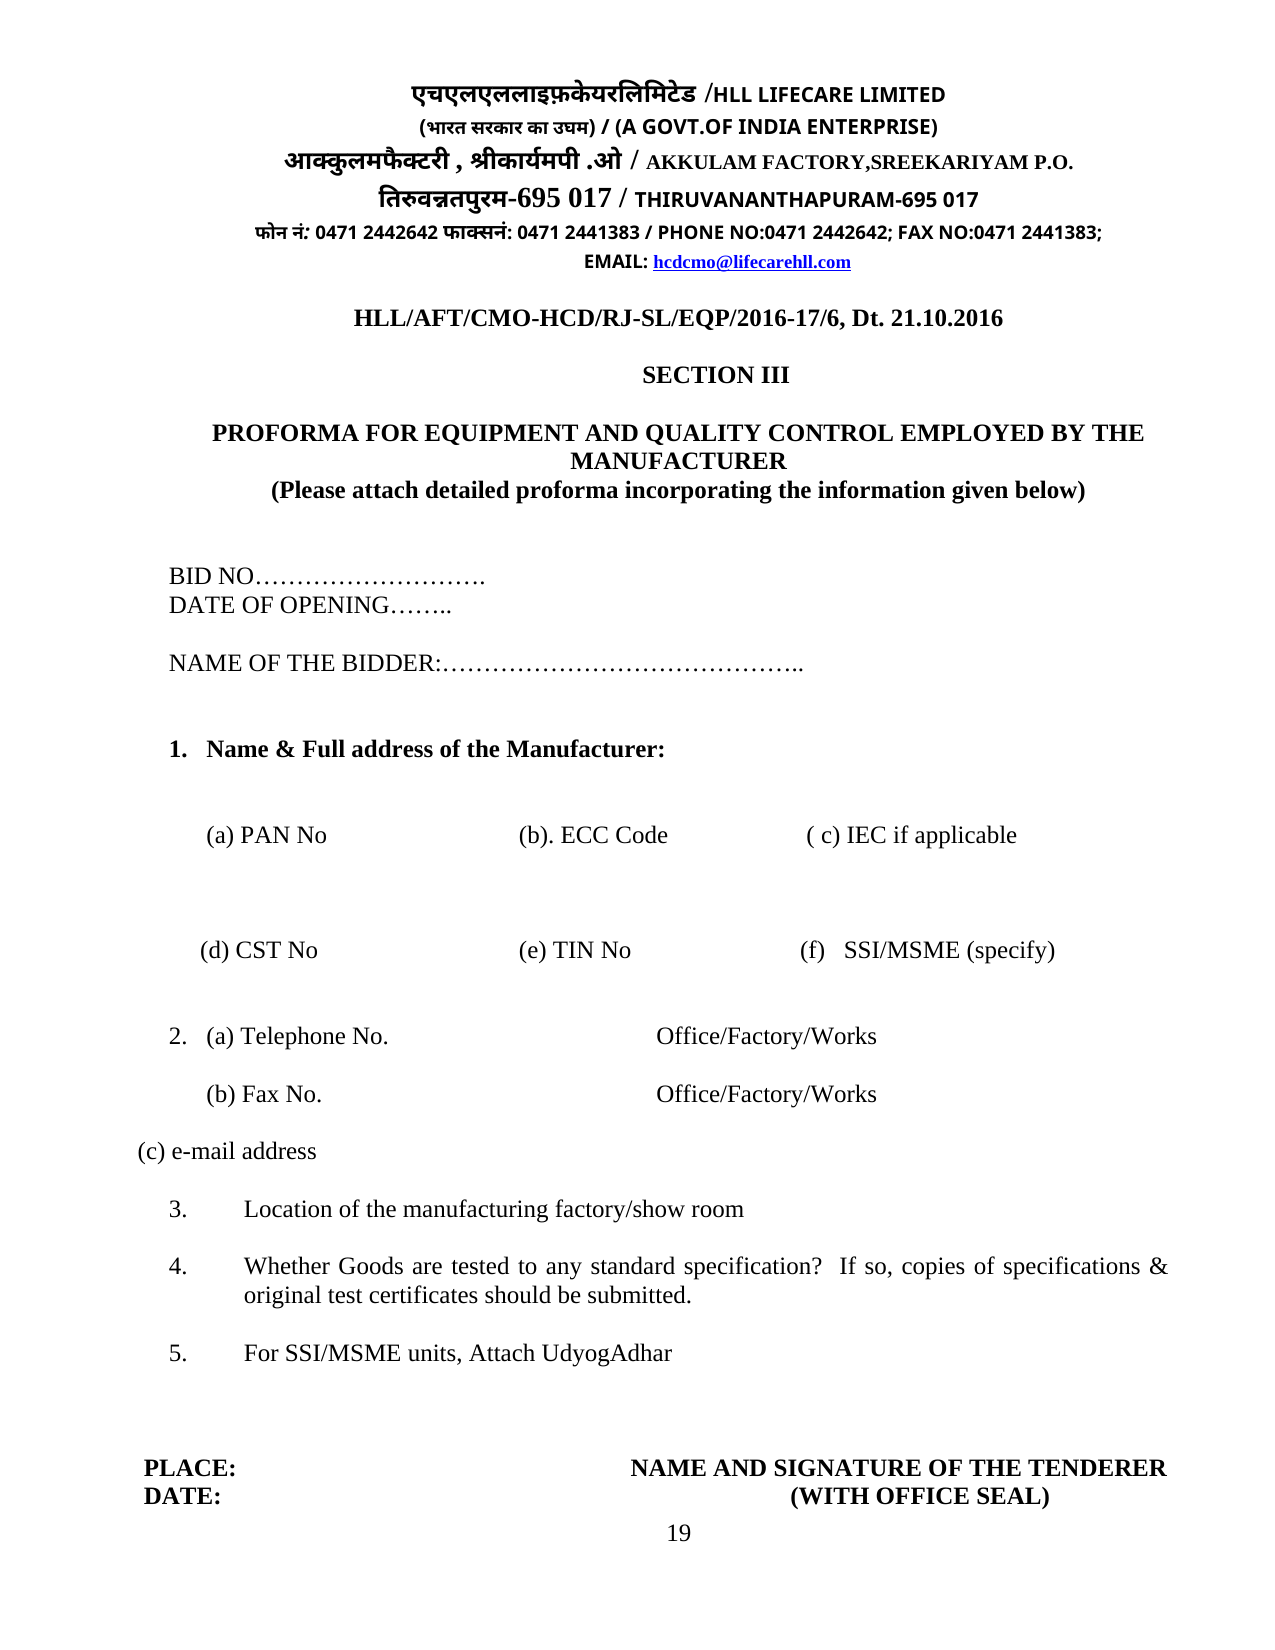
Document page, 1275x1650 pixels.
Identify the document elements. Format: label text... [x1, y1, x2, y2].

text DATE OF OPENING…….. [169, 590, 1226, 619]
text BID NO………………………. [169, 561, 1226, 590]
list For SSI/MSME units, Attach UdyogAdhar [169, 1338, 1169, 1366]
list Location of the manufacturing factory/show room [169, 1194, 1226, 1223]
text NAME OF THE BIDDER:…………………………………….. [169, 648, 1226, 676]
text DATE: (WITH OFFICE SEAL) [144, 1481, 1226, 1510]
text (a) PAN No (b). ECC Code ( c) IEC if applicable [169, 820, 1226, 849]
list Whether Goods are tested to any standard specification? If so, copies of specifications & original test certificates should be submitted. [169, 1251, 1169, 1309]
text (c) e-mail address [131, 1136, 1226, 1165]
text PLACE: NAME AND SIGNATURE OF THE TENDERER [144, 1453, 1226, 1481]
text 2. (a) Telephone No. Office/Factory/Works [169, 1021, 1226, 1050]
text (b) Fax No. Office/Factory/Works [131, 1079, 1226, 1108]
text PROFORMA FOR EQUIPMENT AND QUALITY CONTROL EMPLOYED BY THE MANUFACTURER [131, 418, 1226, 475]
text SECTION III [131, 360, 1226, 389]
text (d) CST No (e) TIN No (f) SSI/MSME (specify) [169, 935, 1226, 964]
text (Please attach detailed proforma incorporating the information given below) [131, 475, 1226, 504]
list Name & Full address of the Manufacturer: [169, 734, 1226, 763]
